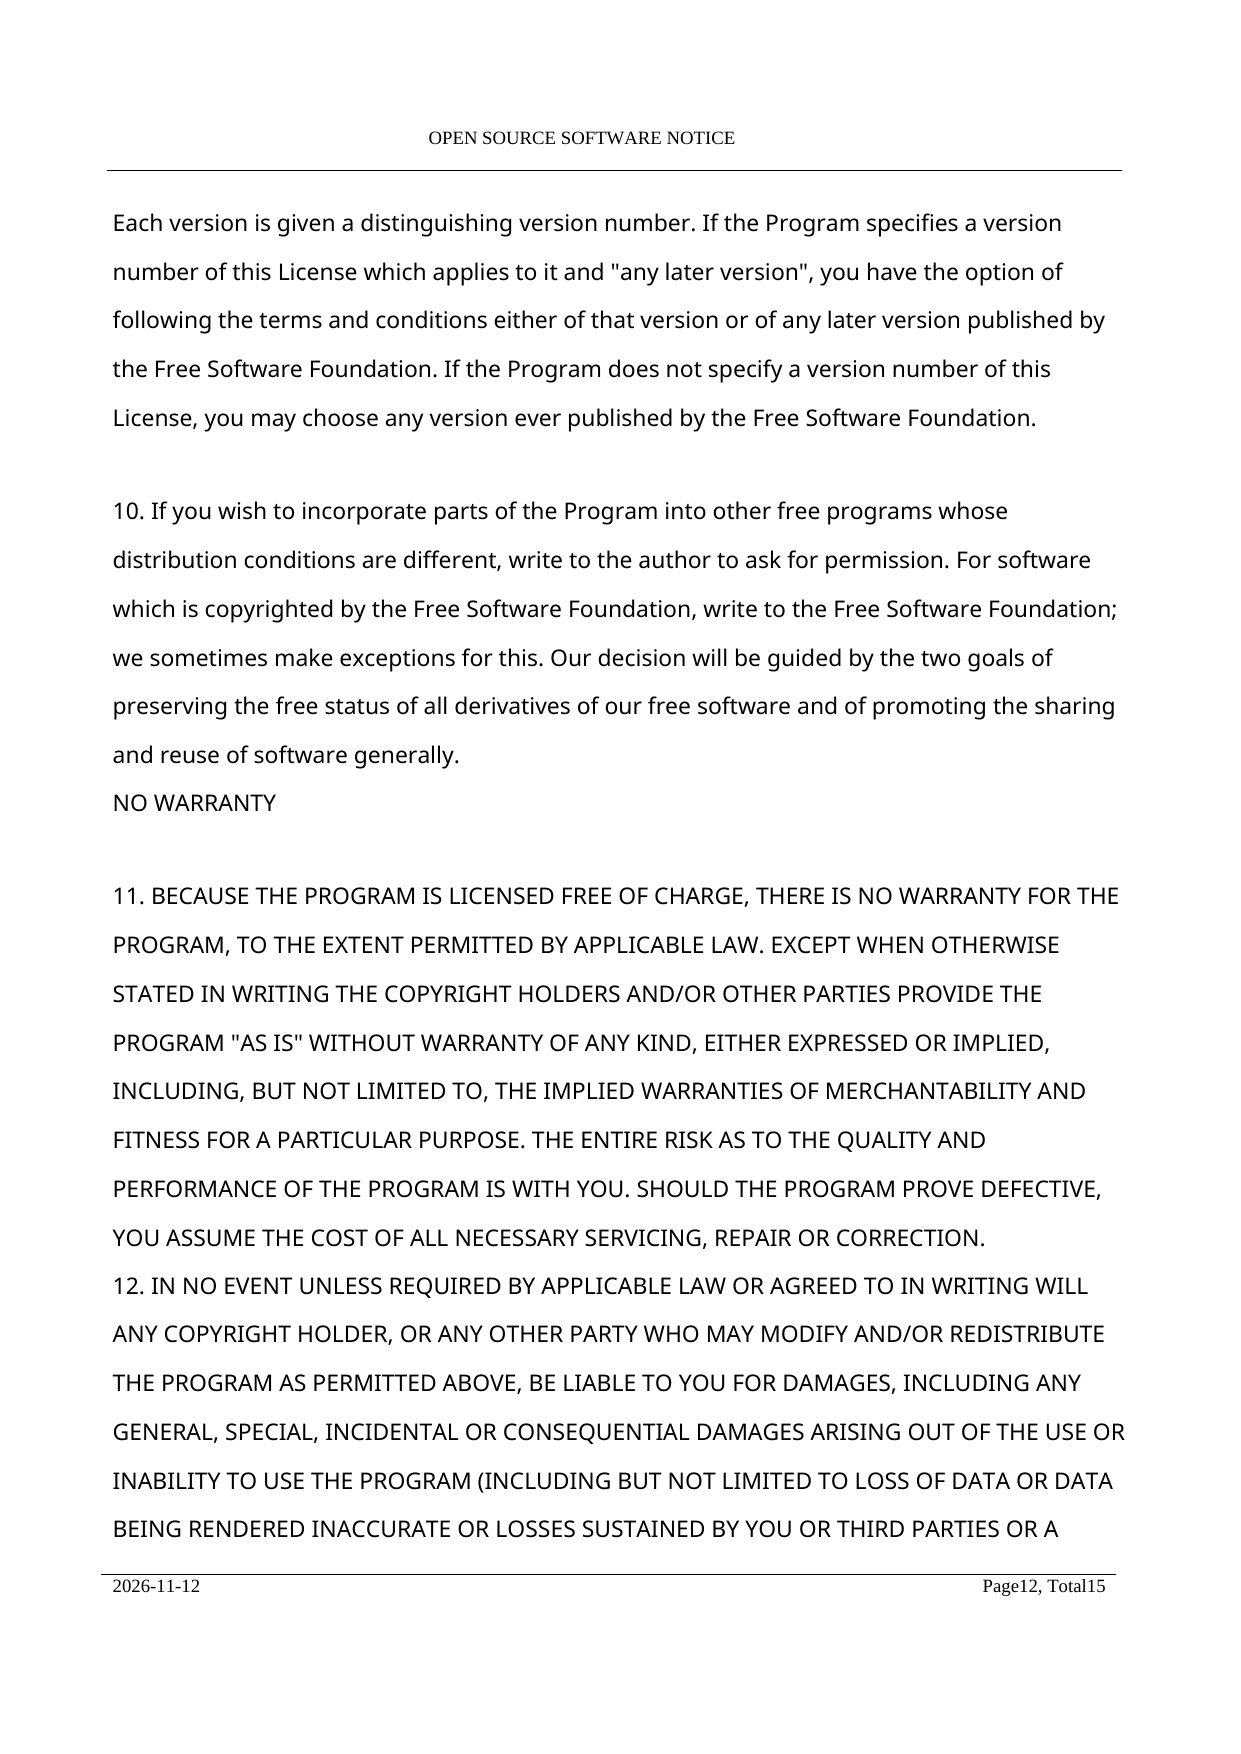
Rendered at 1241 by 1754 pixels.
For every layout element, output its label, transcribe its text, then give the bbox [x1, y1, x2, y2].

text 10. If you wish to incorporate parts of the Program into other free programs whose distribution conditions are different, write to the author to ask for permission. For software which is copyrighted by the Free Software Foundation, write to the Free Software Foundation; we sometimes make exceptions for this. Our decision will be guided by the two goals of preserving the free status of all derivatives of our free software and of promoting the sharing and reuse of software generally. [112, 494, 1128, 771]
text 11. BECAUSE THE PROGRAM IS LICENSED FREE OF CHARGE, THERE IS NO WARRANTY FOR THE PROGRAM, TO THE EXTENT PERMITTED BY APPLICABLE LAW. EXCEPT WHEN OTHERWISE STATED IN WRITING THE COPYRIGHT HOLDERS AND/OR OTHER PARTIES PROVIDE THE PROGRAM "AS IS" WITHOUT WARRANTY OF ANY KIND, EITHER EXPRESSED OR IMPLIED, INCLUDING, BUT NOT LIMITED TO, THE IMPLIED WARRANTIES OF MERCHANTABILITY AND FITNESS FOR A PARTICULAR PURPOSE. THE ENTIRE RISK AS TO THE QUALITY AND PERFORMANCE OF THE PROGRAM IS WITH YOU. SHOULD THE PROGRAM PROVE DEFECTIVE, YOU ASSUME THE COST OF ALL NECESSARY SERVICING, REPAIR OR CORRECTION. [112, 880, 1128, 1253]
text Each version is given a distinguishing version number. If the Program specifies a version number of this License which applies to it and "any later version", you have the option of following the terms and conditions either of that version or of any later version published by the Free Software Foundation. If the Program does not specify a version number of this License, you may choose any version ever published by the Free Software Foundation. [112, 206, 1128, 434]
text NO WARRANTY [112, 786, 1128, 819]
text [112, 1269, 1128, 1545]
